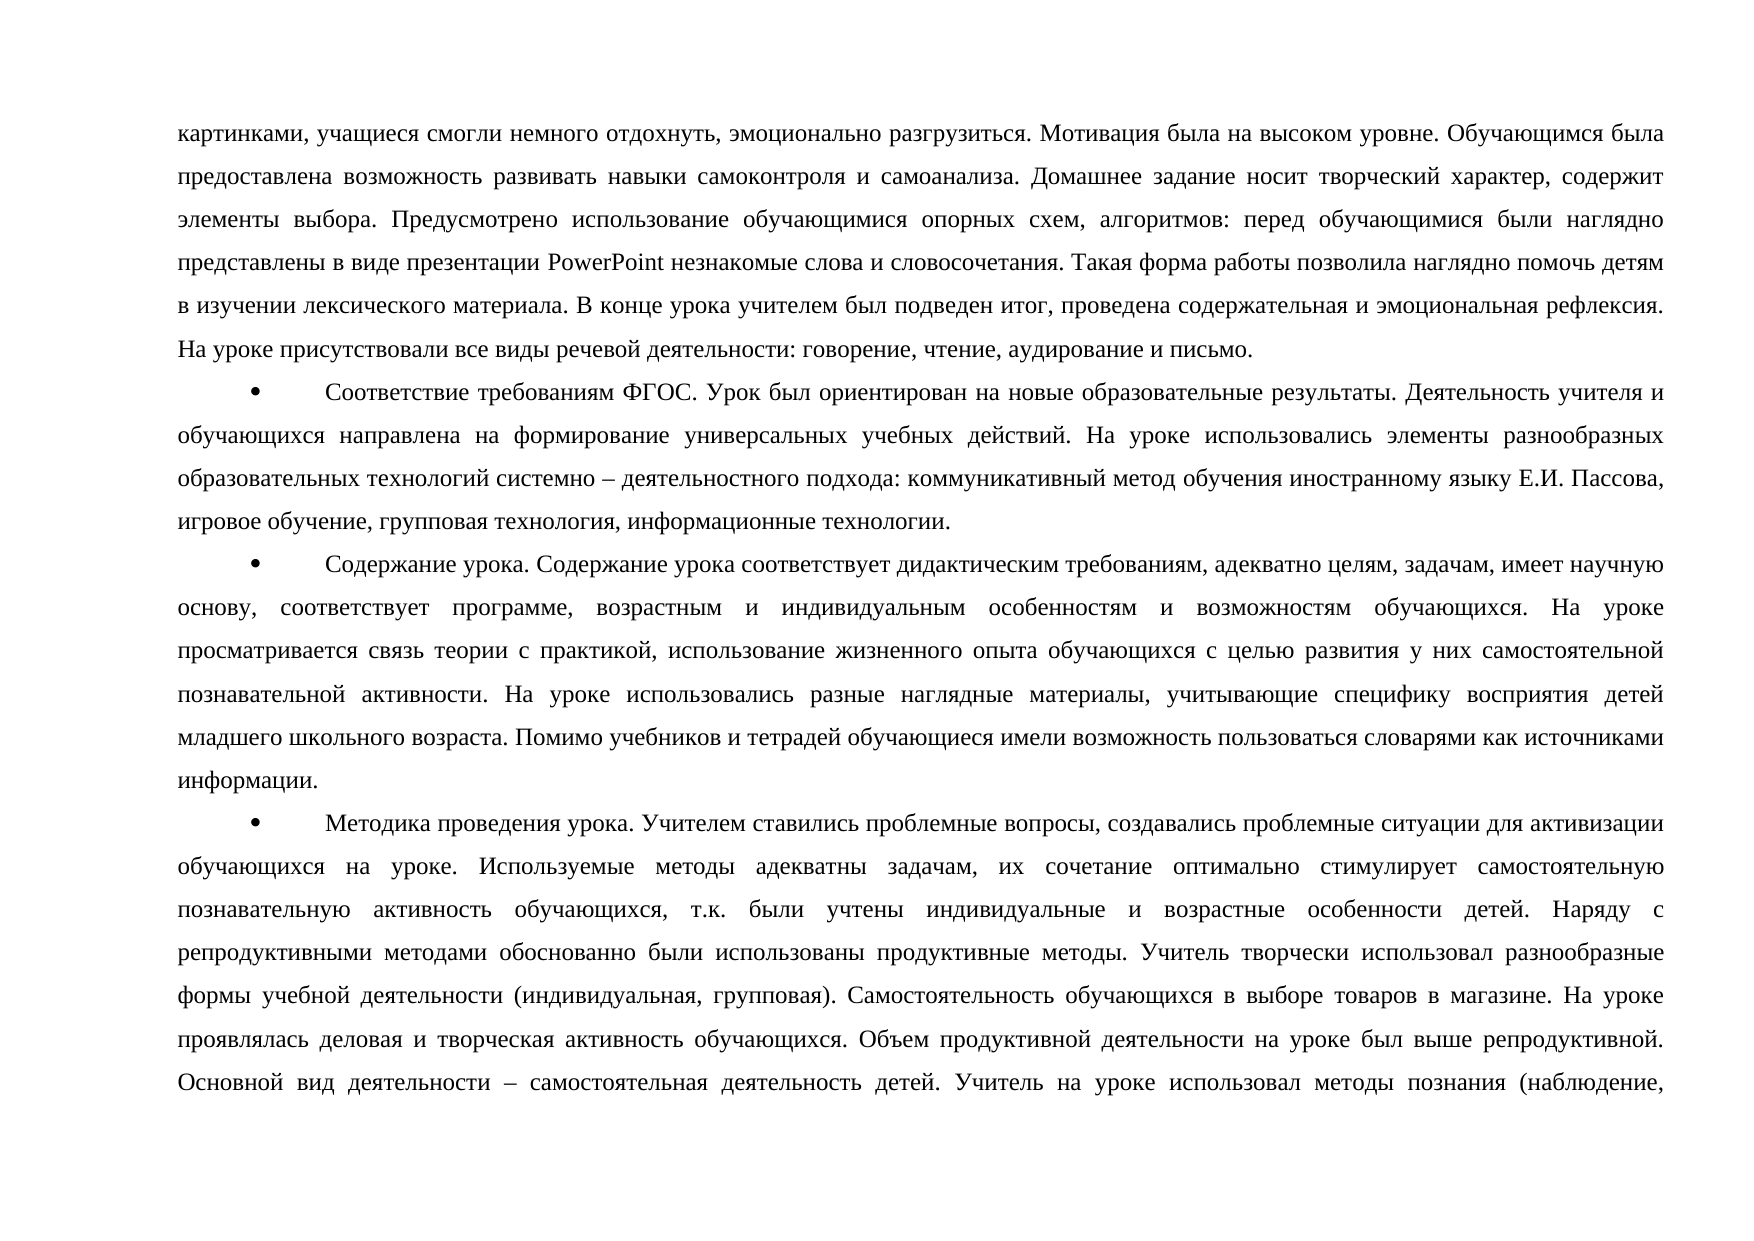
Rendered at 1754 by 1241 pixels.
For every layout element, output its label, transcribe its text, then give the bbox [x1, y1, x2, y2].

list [177, 118, 1665, 362]
list Соответствие требованиям ФГОС. Урок был ориентирован на новые образовательные результаты. Деятельность учителя и обучающихся направлена на формирование универсальных учебных действий. На уроке использовались элементы разнообразных образовательных технологий системно – деятельностного подхода: коммуникативный метод обучения иностранному языку Е.И. Пассова, игровое обучение, групповая технология, информационные технологии. [177, 377, 1665, 535]
list Содержание урока. Содержание урока соответствует дидактическим требованиям, адекватно целям, задачам, имеет научную основу, соответствует программе, возрастным и индивидуальным особенностям и возможностям обучающихся. На уроке просматривается связь теории с практикой, использование жизненного опыта обучающихся с целью развития у них самостоятельной познавательной активности. На уроке использовались разные наглядные материалы, учитывающие специфику восприятия детей младшего школьного возраста. Помимо учебников и тетрадей обучающиеся имели возможность пользоваться словарями как источниками информации. [177, 549, 1665, 794]
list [177, 808, 1665, 1096]
